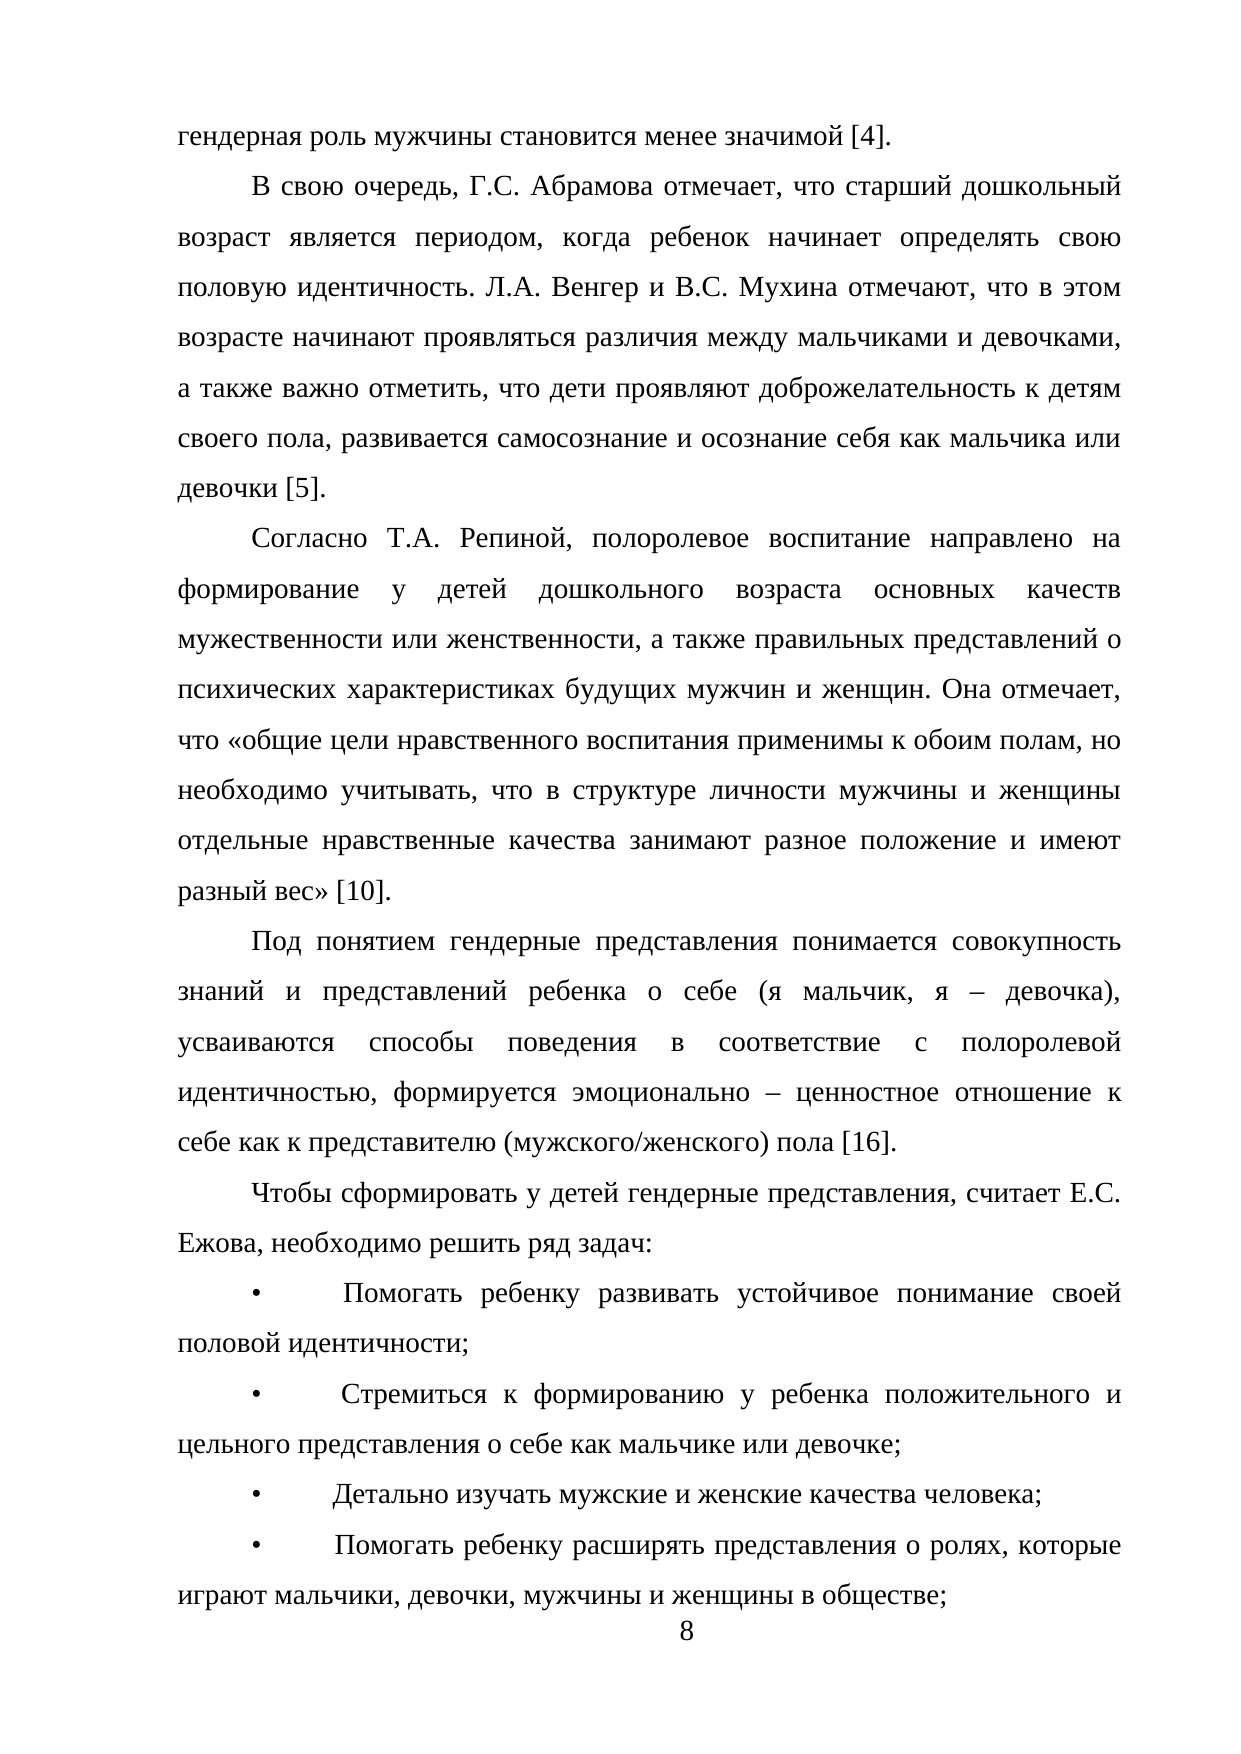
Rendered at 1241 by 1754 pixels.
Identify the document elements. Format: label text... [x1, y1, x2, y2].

list Детально изучать мужские и женские качества человека; [177, 1477, 1122, 1510]
text Под понятием гендерные представления понимается совокупность знаний и представлений ребенка о себе (я мальчик, я – девочка), усваиваются способы поведения в соответствие с полоролевой идентичностью, формируется эмоционально – ценностное отношение к себе как к представителю (мужского/женского) пола [16]. [177, 923, 1122, 1158]
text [177, 118, 1122, 152]
list Помогать ребенку развивать устойчивое понимание своей половой идентичности; [177, 1275, 1122, 1359]
list Стремиться к формированию у ребенка положительного и цельного представления о себе как мальчике или девочке; [177, 1376, 1122, 1460]
text Чтобы сформировать у детей гендерные представления, считает Е.С. Ежова, необходимо решить ряд задач: [177, 1175, 1122, 1258]
text Согласно Т.А. Репиной, полоролевое воспитание направлено на формирование у детей дошкольного возраста основных качеств мужественности или женственности, а также правильных представлений о психических характеристиках будущих мужчин и женщин. Она отмечает, что «общие цели нравственного воспитания применимы к обоим полам, но необходимо учитывать, что в структуре личности мужчины и женщины отдельные нравственные качества занимают разное положение и имеют разный вес» [10]. [177, 521, 1122, 906]
text В свою очередь, Г.С. Абрамова отмечает, что старший дошкольный возраст является периодом, когда ребенок начинает определять свою половую идентичность. Л.А. Венгер и В.С. Мухина отмечают, что в этом возрасте начинают проявляться различия между мальчиками и девочками, а также важно отметить, что дети проявляют доброжелательность к детям своего пола, развивается самосознание и осознание себя как мальчика или девочки [5]. [177, 168, 1122, 504]
list Помогать ребенку расширять представления о ролях, которые играют мальчики, девочки, мужчины и женщины в обществе; [177, 1527, 1122, 1611]
